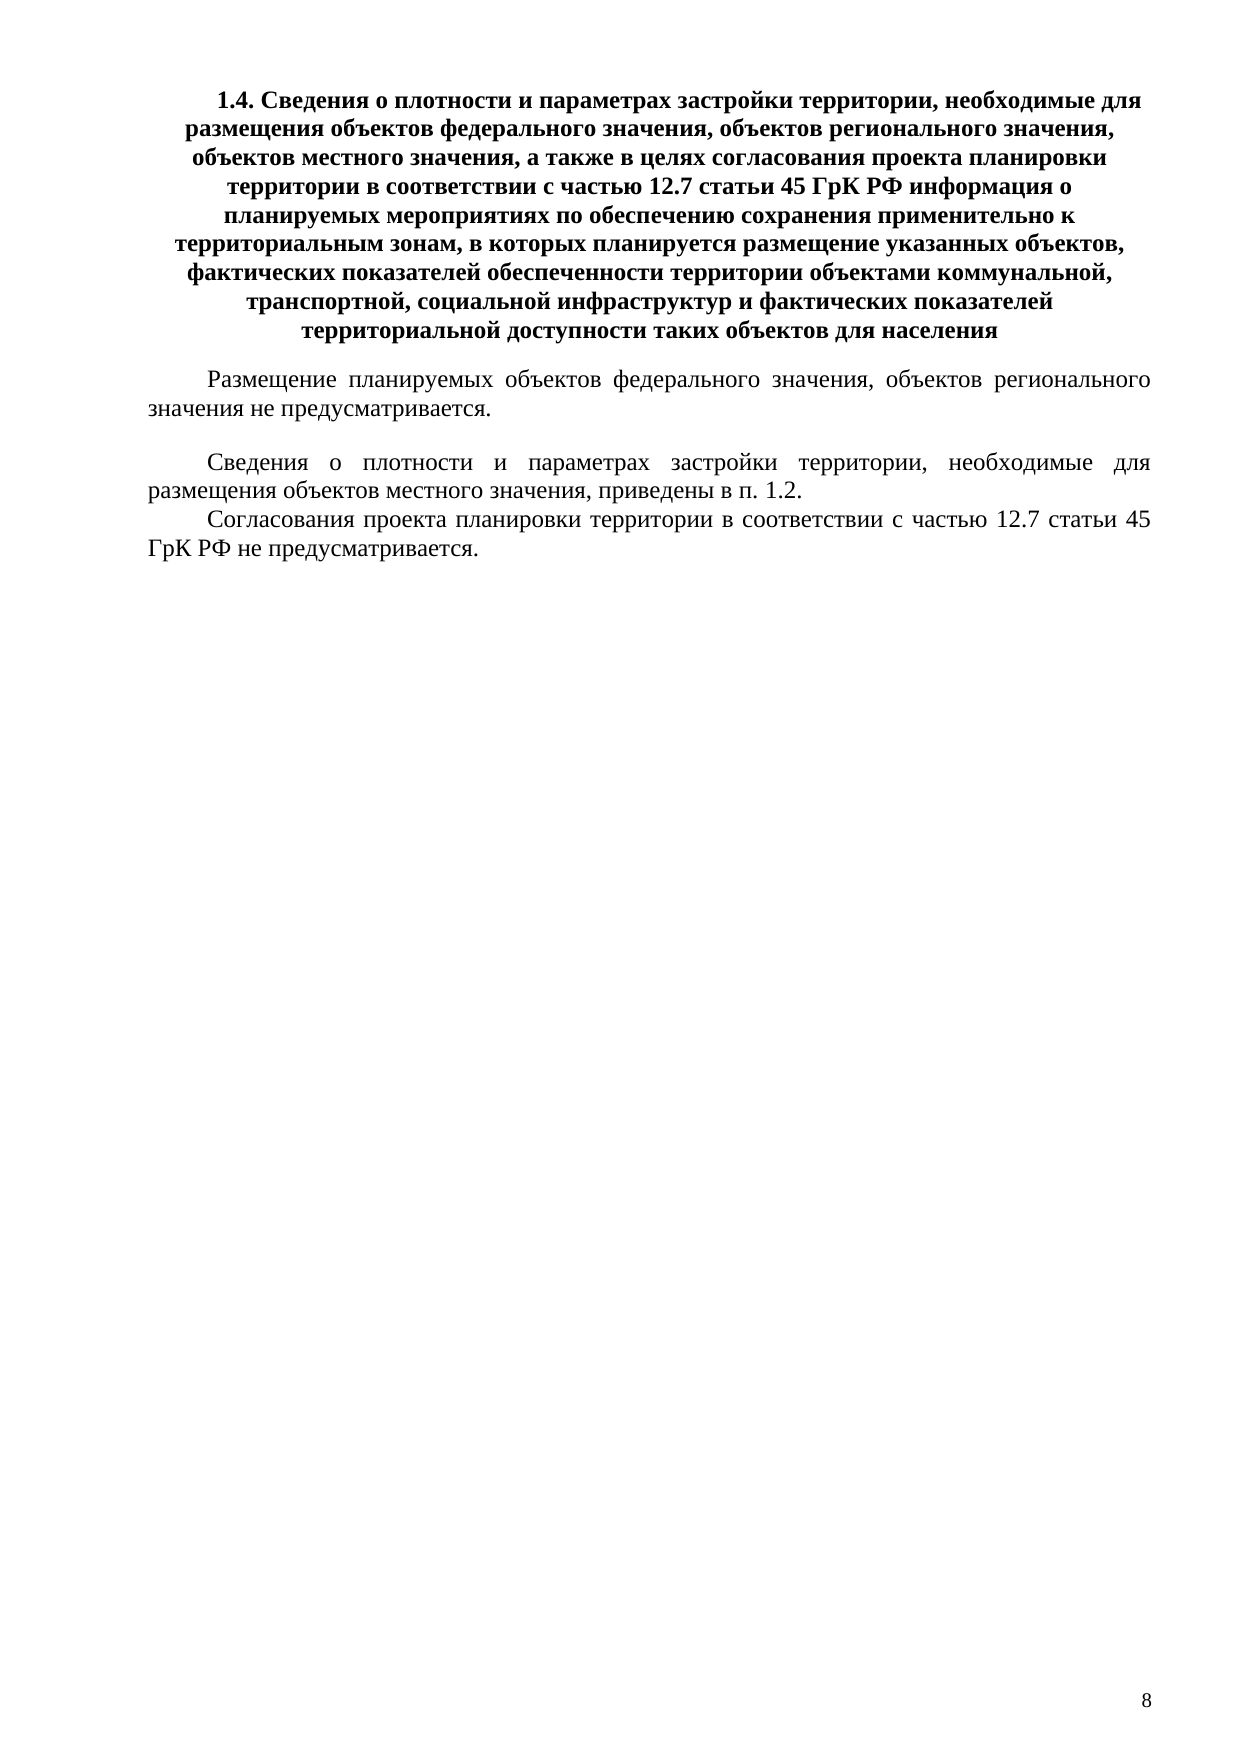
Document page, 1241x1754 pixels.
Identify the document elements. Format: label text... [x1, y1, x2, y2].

text Размещение планируемых объектов федерального значения, объектов регионального значения не предусматривается. [148, 364, 1152, 422]
text Сведения о плотности и параметрах застройки территории, необходимые для размещения объектов местного значения, приведены в п. 1.2. [148, 447, 1152, 504]
text Согласования проекта планировки территории в соответствии с частью 12.7 статьи 45 ГрК РФ не предусматривается. [148, 504, 1152, 562]
text 1.4. Сведения о плотности и параметрах застройки территории, необходимые для размещения объектов федерального значения, объектов регионального значения, объектов местного значения, а также в целях согласования проекта планировки территории в соответствии с частью 12.7 статьи 45 ГрК РФ информация о планируемых мероприятиях по обеспечению сохранения применительно к территориальным зонам, в которых планируется размещение указанных объектов, фактических показателей обеспеченности территории объектами коммунальной, транспортной, социальной инфраструктур и фактических показателей территориальной доступности таких объектов для населения [148, 85, 1152, 343]
